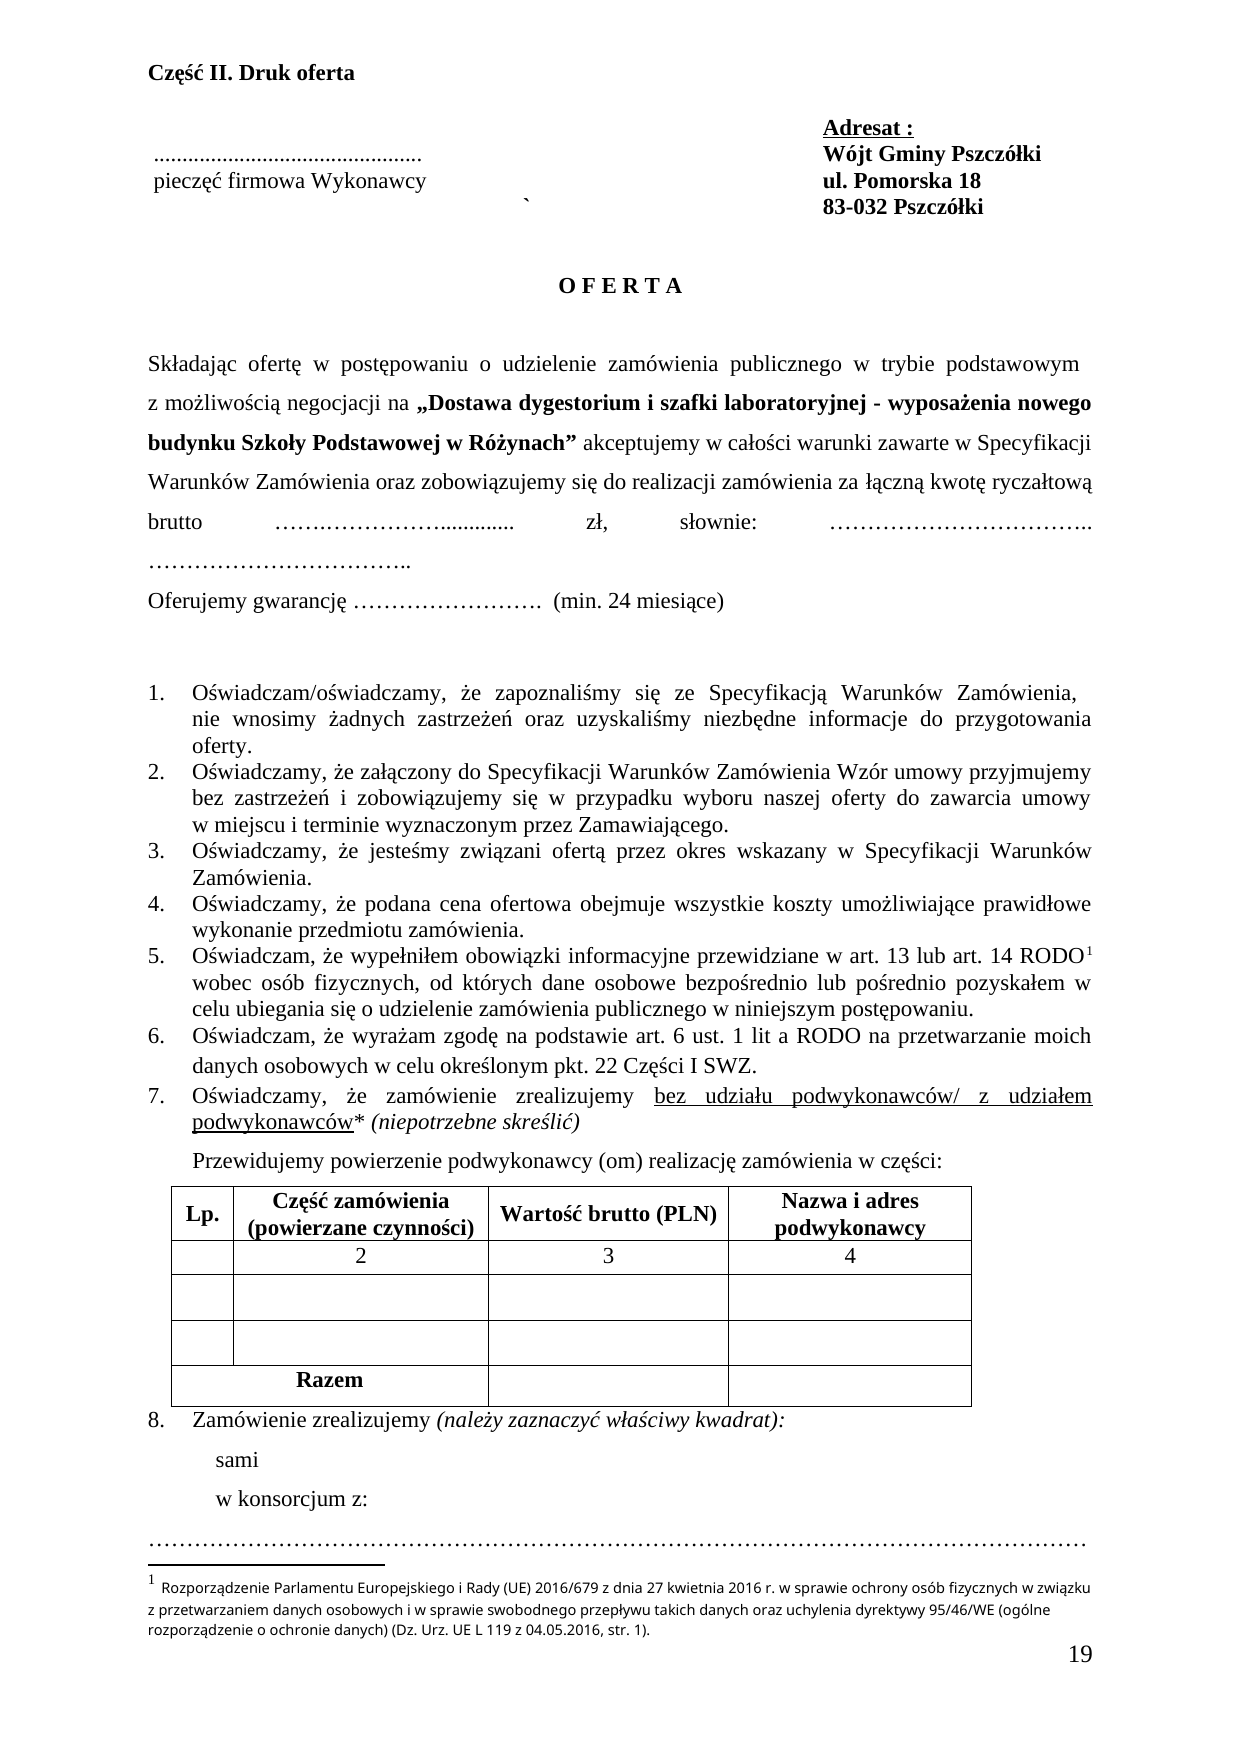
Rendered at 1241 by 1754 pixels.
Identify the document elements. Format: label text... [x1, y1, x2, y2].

table_cell 2 [234, 1241, 488, 1274]
table_cell [172, 1321, 233, 1364]
text Adresat : [148, 114, 1093, 141]
list Zamówienie zrealizujemy (należy zaznaczyć właściwy kwadrat): [148, 1407, 1093, 1433]
table_cell [729, 1321, 971, 1364]
list Oświadczam, że wyrażam zgodę na podstawie art. 6 ust. 1 lit a RODO na przetwarzanie moich danych osobowych w celu określonym pkt. 22 Części I SWZ. [148, 1022, 1093, 1078]
table_header Wartość brutto (PLN) [489, 1187, 728, 1240]
text Składając ofertę w postępowaniu o udzielenie zamówienia publicznego w trybie podstawowym z możliwością negocjacji na „Dostawa dygestorium i szafki laboratoryjnej - wyposażenia nowego budynku Szkoły Podstawowej w Różynach” akceptujemy w całości warunki zawarte w Specyfikacji Warunków Zamówienia oraz zobowiązujemy się do realizacji zamówienia za łączną kwotę ryczałtową brutto …….……………............. zł, słownie: ……………………………..…………………………….. [148, 350, 1093, 574]
table_cell 4 [729, 1241, 971, 1274]
text  w konsorcjum z: [192, 1486, 1093, 1512]
table_cell [489, 1275, 728, 1320]
text ` 83-032 Pszczółki [148, 193, 1093, 219]
list Oświadczam/oświadczamy, że zapoznaliśmy się ze Specyfikacją Warunków Zamówienia, nie wnosimy żadnych zastrzeżeń oraz uzyskaliśmy niezbędne informacje do przygotowania oferty. [148, 679, 1093, 758]
text O F E R T A [148, 272, 1093, 299]
list Oświadczamy, że podana cena ofertowa obejmuje wszystkie koszty umożliwiające prawidłowe wykonanie przedmiotu zamówienia. [148, 890, 1093, 943]
text Oferujemy gwarancję ……………………. (min. 24 miesiące) [148, 587, 1093, 613]
table_header Lp. [172, 1187, 233, 1240]
table_cell [729, 1366, 971, 1406]
table_cell Razem [172, 1366, 488, 1406]
text Przewidujemy powierzenie podwykonawcy (om) realizację zamówienia w części: [192, 1147, 1093, 1174]
list Oświadczam, że wypełniłem obowiązki informacyjne przewidziane w art. 13 lub art. 14 RODO wobec osób fizycznych, od których dane osobowe bezpośrednio lub pośrednio pozyskałem w celu ubiegania się o udzielenie zamówienia publicznego w niniejszym postępowaniu. [148, 943, 1093, 1022]
text pieczęć firmowa Wykonawcy ul. Pomorska 18 [148, 167, 1093, 193]
list Oświadczamy, że zamówienie zrealizujemy bez udziału podwykonawców/ z udziałem podwykonawców* (niepotrzebne skreślić) [148, 1082, 1093, 1135]
table_cell [729, 1275, 971, 1320]
table_cell [489, 1321, 728, 1364]
text  sami [192, 1446, 1093, 1472]
text ............................................... Wójt Gminy Pszczółki [148, 141, 1093, 167]
text …………………………………………………………………………………………………………… [148, 1525, 1093, 1551]
table_cell [172, 1241, 233, 1274]
table_cell [234, 1275, 488, 1320]
table_cell 3 [489, 1241, 728, 1274]
table_cell [234, 1321, 488, 1364]
list Oświadczamy, że załączony do Specyfikacji Warunków Zamówienia Wzór umowy przyjmujemy bez zastrzeżeń i zobowiązujemy się w przypadku wyboru naszej oferty do zawarcia umowy w miejscu i terminie wyznaczonym przez Zamawiającego. [148, 758, 1093, 837]
table_cell [172, 1275, 233, 1320]
table_header Część zamówienia (powierzane czynności) [234, 1187, 488, 1240]
table_cell [489, 1366, 728, 1406]
text Część II. Druk oferta [148, 59, 1093, 85]
list Oświadczamy, że jesteśmy związani ofertą przez okres wskazany w Specyfikacji Warunków Zamówienia. [148, 837, 1093, 890]
table_header Nazwa i adres podwykonawcy [729, 1187, 971, 1240]
